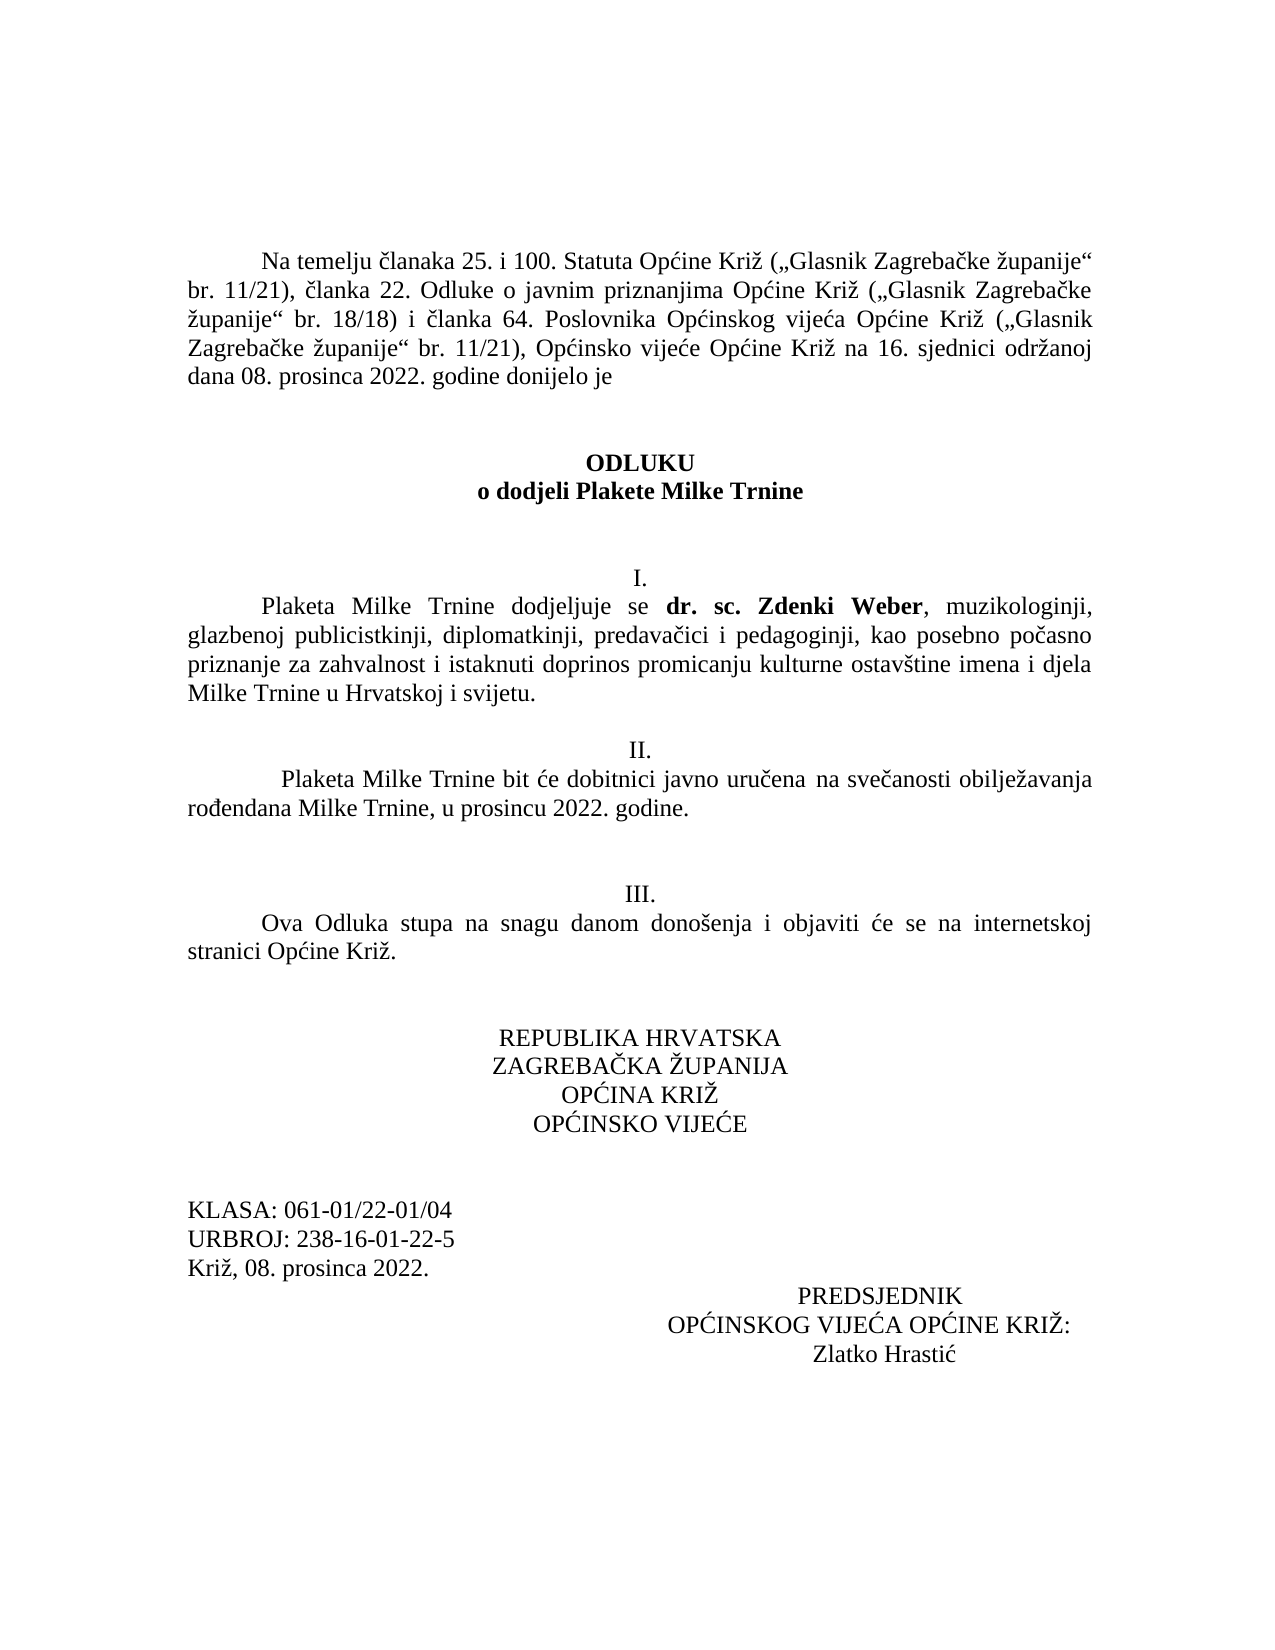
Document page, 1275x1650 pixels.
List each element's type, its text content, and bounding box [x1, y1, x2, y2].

text Ova Odluka stupa na snagu danom donošenja i objaviti će se na internetskoj stranici Općine Križ. [187, 908, 1093, 965]
text URBROJ: 238-16-01-22-5 [187, 1224, 1093, 1253]
text ODLUKU [187, 448, 1093, 476]
text Križ, 08. prosinca 2022. [187, 1253, 1093, 1281]
text I. [187, 563, 1093, 591]
text Na temelju članaka 25. i 100. Statuta Općine Križ („Glasnik Zagrebačke županije“ br. 11/21), članka 22. Odluke o javnim priznanjima Općine Križ („Glasnik Zagrebačke županije“ br. 18/18) i članka 64. Poslovnika Općinskog vijeća Općine Križ („Glasnik Zagrebačke županije“ br. 11/21), Općinsko vijeće Općine Križ na 16. sjednici održanoj dana 08. prosinca 2022. godine donijelo je [187, 246, 1093, 390]
text II. [187, 735, 1093, 764]
text Zlatko Hrastić [187, 1339, 1093, 1368]
text REPUBLIKA HRVATSKA ZAGREBAČKA ŽUPANIJA OPĆINA KRIŽ OPĆINSKO VIJEĆE [187, 1023, 1093, 1166]
text Plaketa Milke Trnine bit će dobitnici javno uručena na svečanosti obilježavanja rođendana Milke Trnine, u prosincu 2022. godine. [187, 764, 1093, 821]
text PREDSJEDNIK [187, 1281, 1093, 1310]
text Plaketa Milke Trnine dodjeljuje se dr. sc. Zdenki Weber, muzikologinji, glazbenoj publicistkinji, diplomatkinji, predavačici i pedagoginji, kao posebno počasno priznanje za zahvalnost i istaknuti doprinos promicanju kulturne ostavštine imena i djela Milke Trnine u Hrvatskoj i svijetu. [187, 591, 1093, 706]
text III. [187, 879, 1093, 908]
text KLASA: 061-01/22-01/04 [187, 1195, 1093, 1224]
text o dodjeli Plakete Milke Trnine [187, 476, 1093, 505]
text OPĆINSKOG VIJEĆA OPĆINE KRIŽ: [556, 1310, 1093, 1339]
